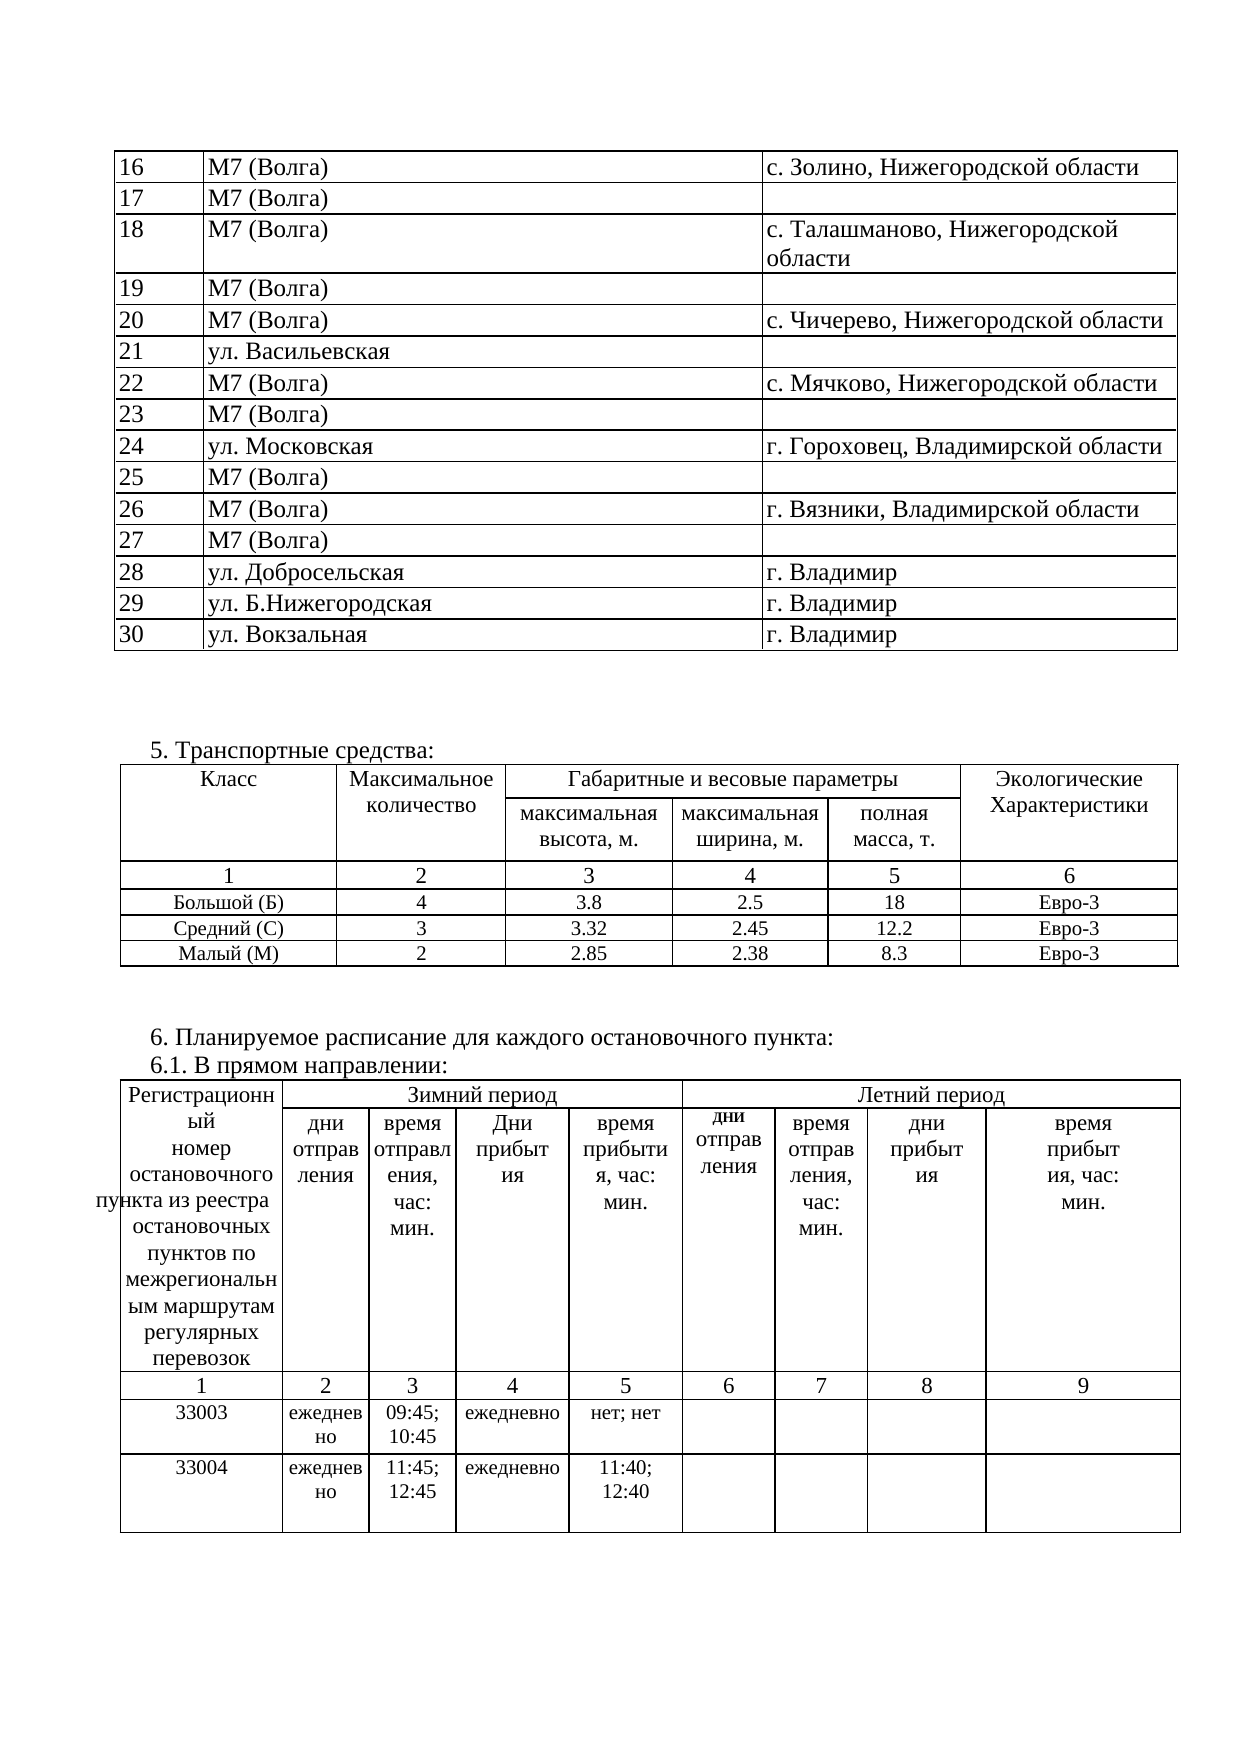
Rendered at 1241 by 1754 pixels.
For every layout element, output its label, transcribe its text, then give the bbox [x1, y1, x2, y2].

table_cell М7 (Волга) [204, 462, 762, 492]
table_cell [868, 1455, 985, 1531]
table_cell 5 [570, 1372, 682, 1399]
table_cell [763, 524, 1177, 555]
table_cell Дни прибыт ия [457, 1109, 568, 1371]
table_cell максимальная высота, м. [506, 799, 672, 860]
table_cell ул. Б.Нижегородская [204, 588, 762, 618]
table_cell 8.3 [829, 941, 960, 965]
table_cell 24 [115, 430, 203, 461]
table_cell 7 [776, 1372, 867, 1399]
table_cell 11:40; 12:40 [570, 1455, 682, 1531]
table_cell г. Вязники, Владимирской области [763, 492, 1177, 524]
table_cell 22 [115, 368, 203, 398]
table_cell 2.5 [673, 890, 827, 914]
table_cell 6 [683, 1372, 774, 1399]
table_cell с. Мячково, Нижегородской области [763, 366, 1177, 398]
table_cell [763, 461, 1177, 492]
table_cell Евро-3 [961, 941, 1177, 965]
table_cell 4 [673, 862, 827, 888]
table_cell 28 [115, 556, 203, 587]
table_cell 30 [115, 619, 203, 649]
table_cell 3 [506, 862, 672, 888]
table_cell 17 [115, 183, 203, 213]
table_cell 29 [115, 588, 203, 618]
table_cell Средний (С) [121, 916, 336, 939]
table_cell ежедневно [283, 1400, 368, 1453]
table_cell дни отправ ления [283, 1109, 368, 1371]
table_cell 21 [115, 336, 203, 366]
table_cell 23 [115, 399, 203, 429]
table_cell 4 [337, 890, 505, 914]
table_cell [776, 1400, 867, 1453]
table_cell 3.8 [506, 890, 672, 914]
text 6.1. В прямом направлении: [150, 1051, 1090, 1079]
table_cell [683, 1400, 774, 1453]
table_header Зимний период [283, 1081, 682, 1107]
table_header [121, 1081, 282, 1371]
table_header Класс [121, 765, 336, 860]
table_cell г. Гороховец, Владимирской области [763, 429, 1177, 461]
table_cell ежедневно [457, 1400, 568, 1453]
table_cell 16 [115, 152, 203, 181]
table_cell 19 [115, 273, 203, 303]
table_cell ежедневно [457, 1455, 568, 1531]
table_cell нет; нет [570, 1400, 682, 1453]
table_cell [987, 1400, 1180, 1453]
table_cell 5 [829, 862, 960, 888]
table_cell ул. Вокзальная [204, 620, 762, 649]
table_cell с. Чичерево, Нижегородской области [763, 304, 1177, 335]
table_cell максимальная ширина, м. [673, 799, 827, 860]
table_header Экологические Характеристики [961, 765, 1177, 860]
table_cell М7 (Волга) [204, 183, 762, 213]
table_cell г. Владимир [763, 618, 1177, 649]
table_cell 11:45; 12:45 [370, 1455, 455, 1531]
table_cell Евро-3 [961, 916, 1177, 939]
table_cell [683, 1455, 774, 1531]
table_cell время прибыти я, час: мин. [570, 1109, 682, 1371]
table_cell М7 (Волга) [204, 152, 762, 181]
table_cell М7 (Волга) [204, 400, 762, 429]
table_cell 2.45 [673, 916, 827, 939]
table_cell ул. Московская [204, 431, 762, 461]
table_cell 3.32 [506, 916, 672, 939]
table_cell 12.2 [829, 916, 960, 939]
table_cell 9 [987, 1372, 1180, 1399]
table_cell 1 [121, 1372, 282, 1399]
table_header Максимальное количество [337, 765, 505, 860]
table_cell 8 [868, 1372, 985, 1399]
table_cell 3 [337, 916, 505, 939]
table_cell 2.85 [506, 941, 672, 965]
table_cell ул. Васильевская [204, 337, 762, 366]
table_cell [763, 272, 1177, 303]
table_cell г. Владимир [763, 587, 1177, 618]
table_cell ДНИ отправ ления [683, 1109, 774, 1371]
table_cell [987, 1455, 1180, 1531]
table_cell 4 [457, 1372, 568, 1399]
table_cell 27 [115, 525, 203, 555]
table_cell с. Талашманово, Нижегородской области [763, 213, 1177, 272]
table_cell М7 (Волга) [204, 274, 762, 303]
table_cell г. Владимир [763, 555, 1177, 587]
table_cell 2.38 [673, 941, 827, 965]
table_cell 26 [115, 493, 203, 524]
table_cell 2 [337, 862, 505, 888]
table_cell 3 [370, 1372, 455, 1399]
table_cell [776, 1455, 867, 1531]
table_cell 2 [283, 1372, 368, 1399]
table_cell время отправл ения, час: мин. [370, 1109, 455, 1371]
table_cell Малый (М) [121, 941, 336, 965]
table_cell М7 (Волга) [204, 494, 762, 524]
table_cell 2 [337, 941, 505, 965]
table_cell время прибыт ия, час: мин. [987, 1109, 1180, 1371]
table_cell полная масса, т. [829, 799, 960, 860]
table_cell 09:45; 10:45 [370, 1400, 455, 1453]
table_cell М7 (Волга) [204, 305, 762, 335]
table_header Габаритные и весовые параметры [506, 765, 960, 797]
table_cell ул. Добросельская [204, 557, 762, 587]
table_cell 25 [115, 462, 203, 492]
table_cell [868, 1400, 985, 1453]
table_cell [763, 181, 1177, 213]
table_cell 33004 [121, 1455, 282, 1531]
table_cell [763, 398, 1177, 429]
table_cell 1 [121, 862, 336, 888]
table_cell время отправ ления, час: мин. [776, 1109, 867, 1371]
table_cell М7 (Волга) [204, 368, 762, 398]
table_cell 18 [829, 890, 960, 914]
table_cell Евро-3 [961, 890, 1177, 914]
table_cell с. Золино, Нижегородской области [763, 152, 1177, 181]
text 5. Транспортные средства: [150, 735, 1090, 764]
table_cell 33003 [121, 1400, 282, 1453]
text 6. Планируемое расписание для каждого остановочного пункта: [150, 1022, 1090, 1051]
table_cell 18 [115, 214, 203, 272]
table_cell 20 [115, 305, 203, 335]
table_cell Большой (Б) [121, 890, 336, 914]
table_cell 6 [961, 862, 1177, 888]
table_cell М7 (Волга) [204, 215, 762, 272]
table_header Летний период [683, 1081, 1180, 1107]
table_cell дни прибыт ия [868, 1109, 985, 1371]
table_cell ежедневно [283, 1455, 368, 1531]
table_cell М7 (Волга) [204, 525, 762, 555]
table_cell [763, 335, 1177, 366]
